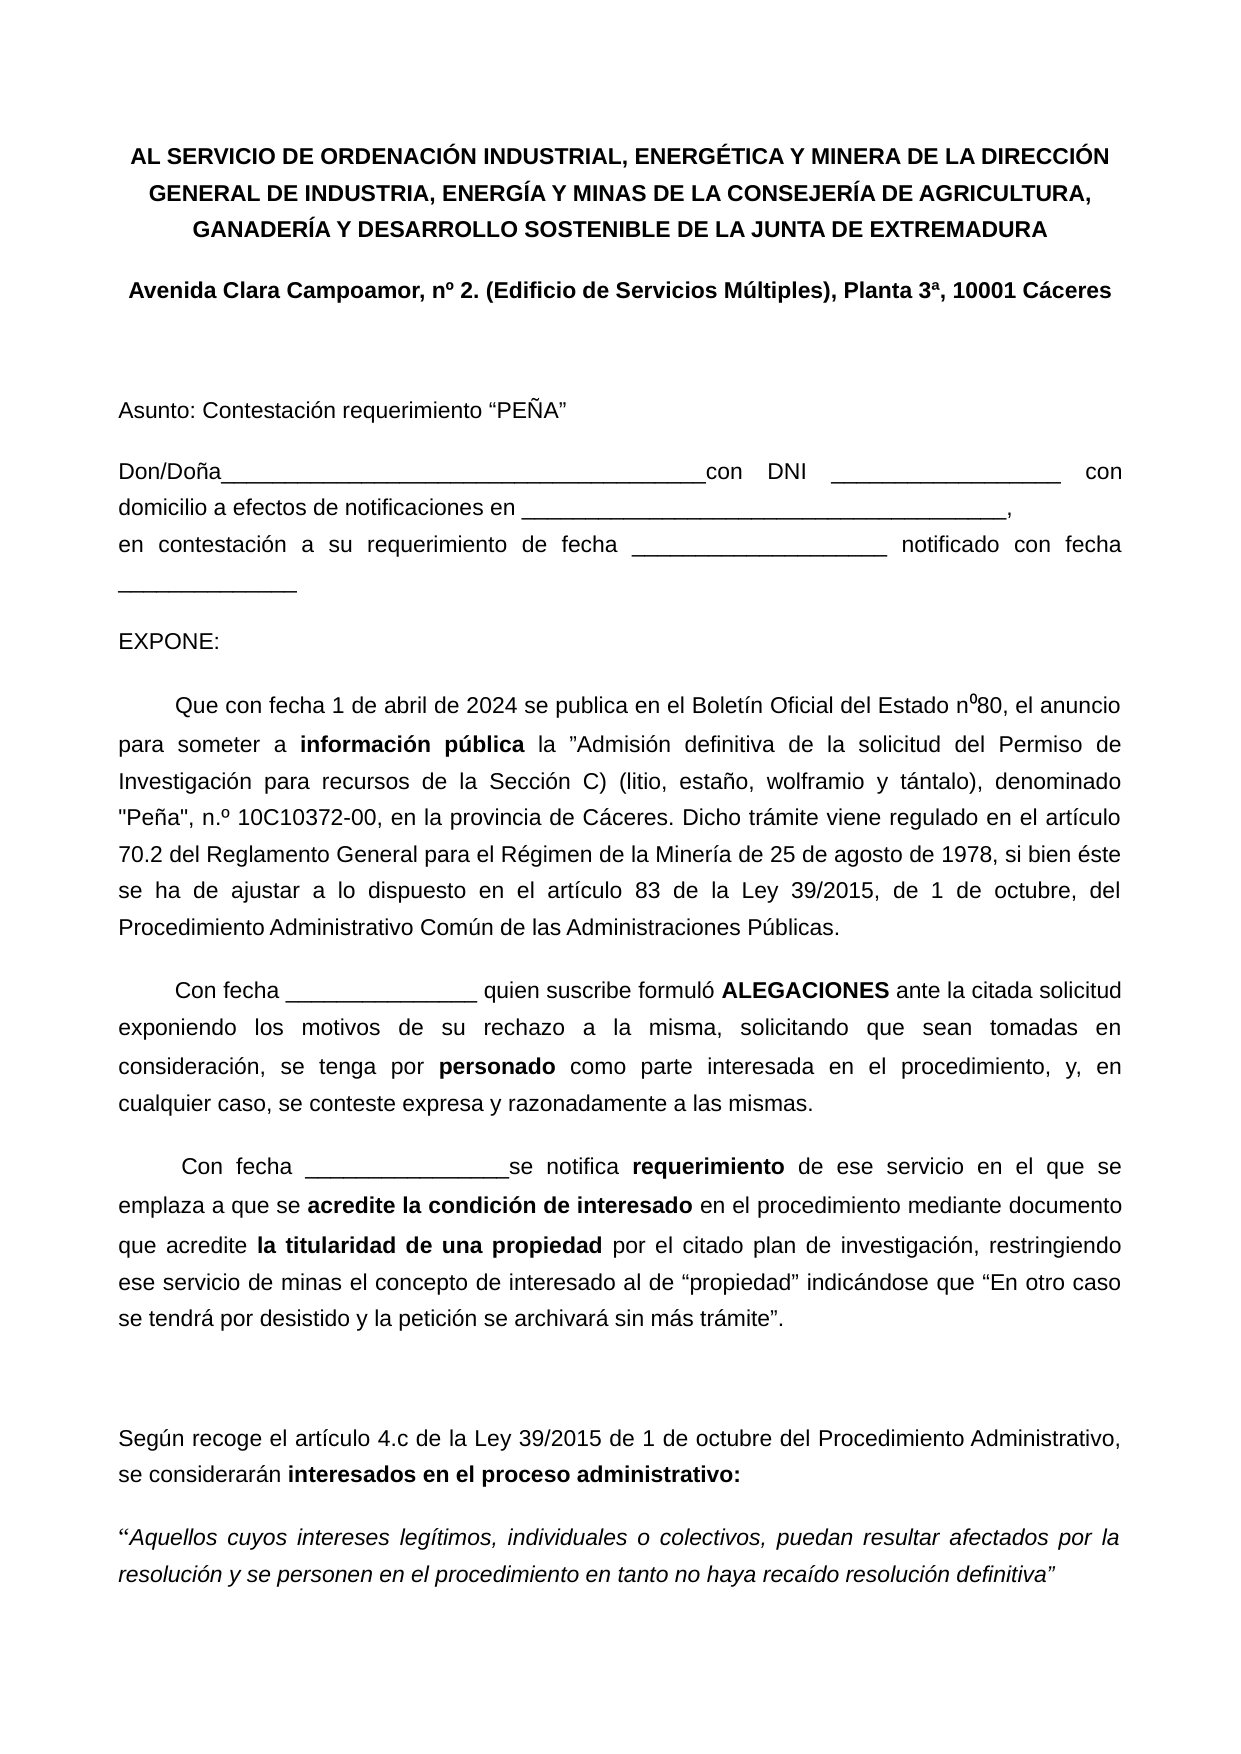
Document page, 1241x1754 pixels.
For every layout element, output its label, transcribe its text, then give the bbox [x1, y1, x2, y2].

text Avenida Clara Campoamor, nº 2. (Edificio de Servicios Múltiples), Planta 3ª, 10001 Cáceres [118, 277, 1122, 303]
text Asunto: Contestación requerimiento “PEÑA” [118, 397, 1122, 423]
text Que con fecha 1 de abril de 2024 se publica en el Boletín Oficial del Estado n⁰80, el anuncio para someter a información pública la ”Admisión definitiva de la solicitud del Permiso de Investigación para recursos de la Sección C) (litio, estaño, wolframio y tántalo), denominado "Peña", n.º 10C10372-00, en la provincia de Cáceres. Dicho trámite viene regulado en el artículo 70.2 del Reglamento General para el Régimen de la Minería de 25 de agosto de 1978, si bien éste se ha de ajustar a lo dispuesto en el artículo 83 de la Ley 39/2015, de 1 de octubre, del Procedimiento Administrativo Común de las Administraciones Públicas. [118, 690, 1122, 940]
text AL SERVICIO DE ORDENACIÓN INDUSTRIAL, ENERGÉTICA Y MINERA DE LA DIRECCIÓN GENERAL DE INDUSTRIA, ENERGÍA Y MINAS DE LA CONSEJERÍA DE AGRICULTURA, GANADERÍA Y DESARROLLO SOSTENIBLE DE LA JUNTA DE EXTREMADURA [118, 143, 1122, 242]
text Con fecha _______________ quien suscribe formuló ALEGACIONES ante la citada solicitud exponiendo los motivos de su rechazo a la misma, solicitando que sean tomadas en consideración, se tenga por personado como parte interesada en el procedimiento, y, en cualquier caso, se conteste expresa y razonadamente a las mismas. [118, 975, 1122, 1116]
text Con fecha ________________se notifica requerimiento de ese servicio en el que se emplaza a que se acredite la condición de interesado en el procedimiento mediante documento que acredite la titularidad de una propiedad por el citado plan de investigación, restringiendo ese servicio de minas el concepto de interesado al de “propiedad” indicándose que “En otro caso se tendrá por desistido y la petición se archivará sin más trámite”. [118, 1151, 1122, 1331]
text EXPONE: [118, 628, 1122, 655]
text Según recoge el artículo 4.c de la Ley 39/2015 de 1 de octubre del Procedimiento Administrativo, se considerarán interesados en el proceso administrativo: [118, 1424, 1122, 1487]
text Don/Doña______________________________________con DNI __________________ con domicilio a efectos de notificaciones en ______________________________________, en contestación a su requerimiento de fecha ____________________ notificado con fecha ______________ [118, 458, 1122, 593]
text “Aquellos cuyos intereses legítimos, individuales o colectivos, puedan resultar afectados por la resolución y se personen en el procedimiento en tanto no haya recaído resolución definitiva” [118, 1522, 1122, 1587]
